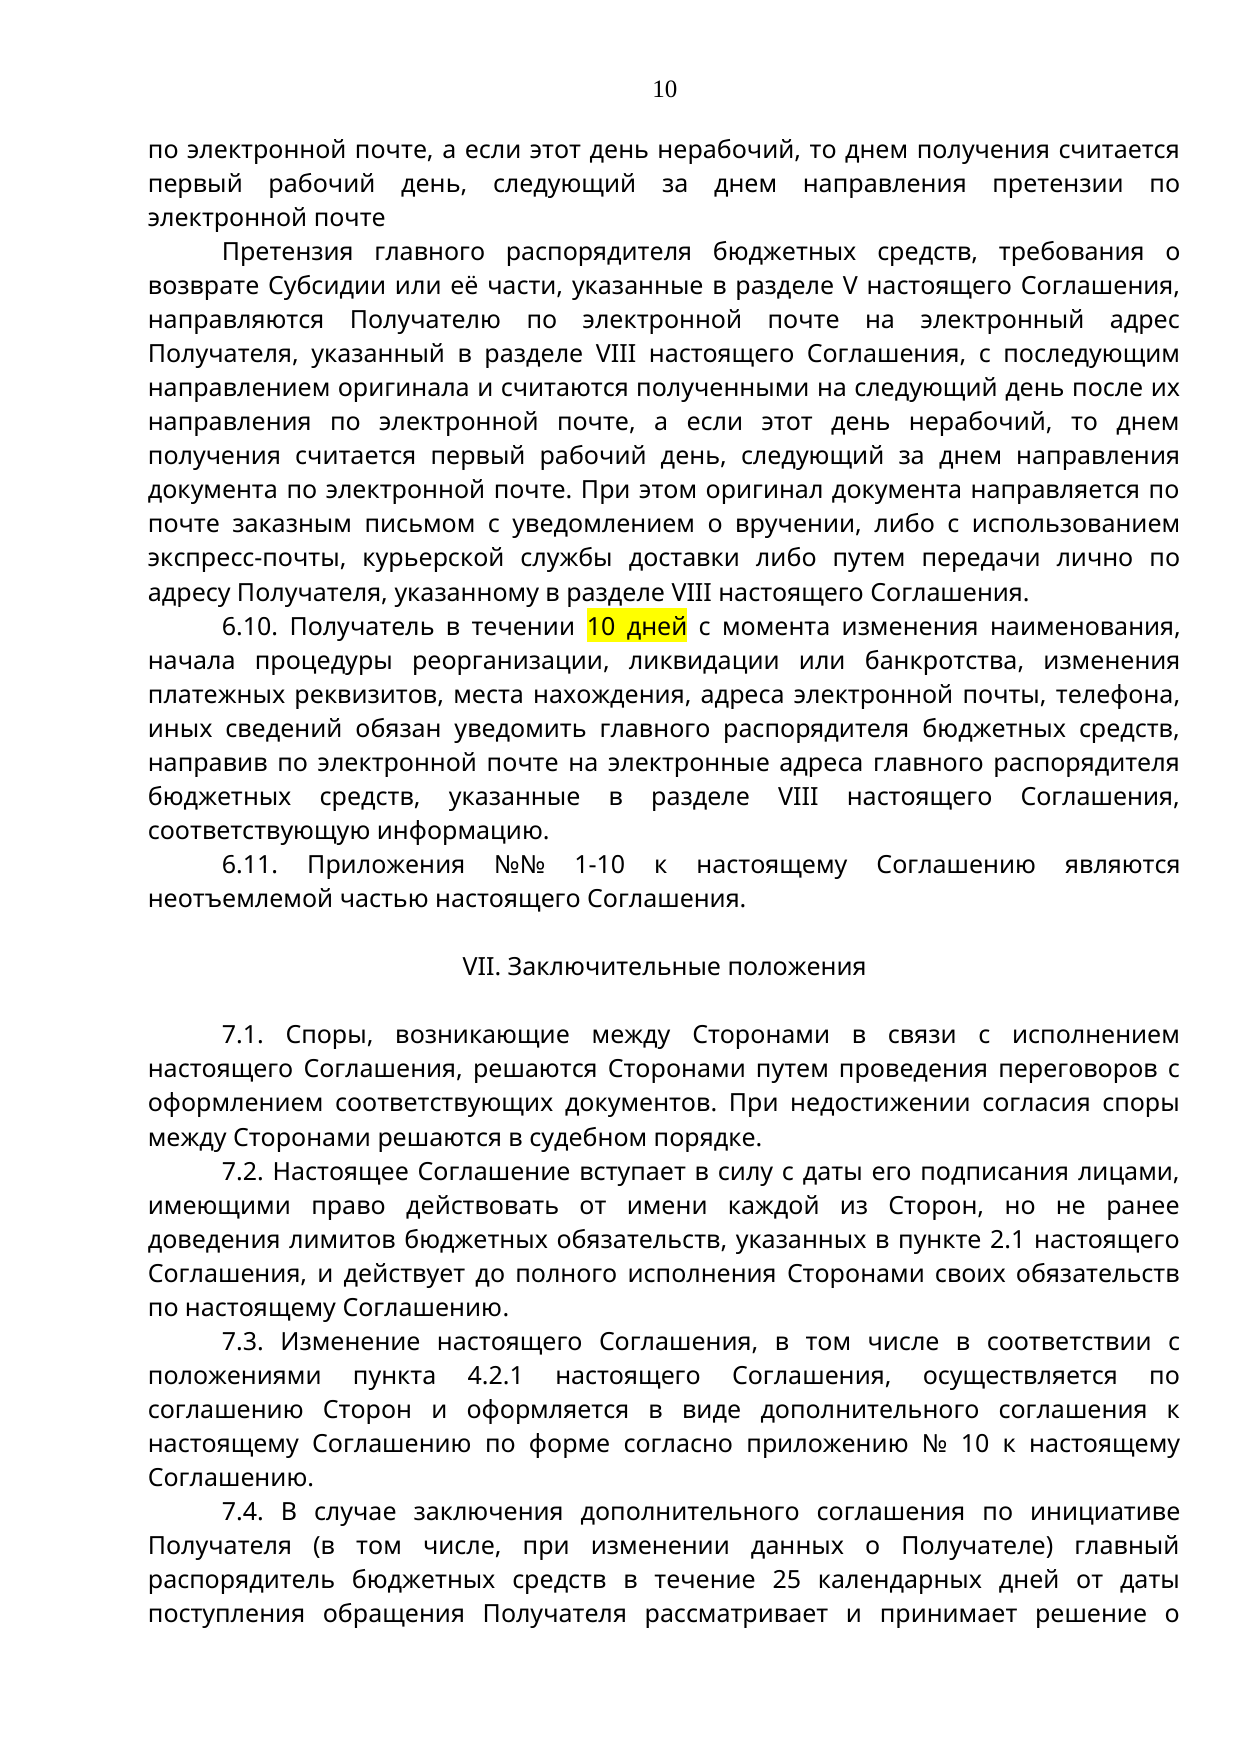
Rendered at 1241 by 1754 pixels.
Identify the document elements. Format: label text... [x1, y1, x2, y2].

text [148, 1494, 1181, 1630]
text 6.11. Приложения №№ 1-10 к настоящему Соглашению являются неотъемлемой частью настоящего Соглашения. [148, 847, 1181, 915]
text Претензия главного распорядителя бюджетных средств, требования о возврате Субсидии или её части, указанные в разделе V настоящего Соглашения, направляются Получателю по электронной почте на электронный адрес Получателя, указанный в разделе VIII настоящего Соглашения, с последующим направлением оригинала и считаются полученными на следующий день после их направления по электронной почте, а если этот день нерабочий, то днем получения считается первый рабочий день, следующий за днем направления документа по электронной почте. При этом оригинал документа направляется по почте заказным письмом с уведомлением о вручении, либо с использованием экспресс-почты, курьерской службы доставки либо путем передачи лично по адресу Получателя, указанному в разделе VIII настоящего Соглашения. [148, 233, 1181, 608]
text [148, 131, 1181, 233]
text 6.10. Получатель в течении 10 дней с момента изменения наименования, начала процедуры реорганизации, ликвидации или банкротства, изменения платежных реквизитов, места нахождения, адреса электронной почты, телефона, иных сведений обязан уведомить главного распорядителя бюджетных средств, направив по электронной почте на электронные адреса главного распорядителя бюджетных средств, указанные в разделе VIII настоящего Соглашения, соответствующую информацию. [148, 608, 1181, 847]
text 7.3. Изменение настоящего Соглашения, в том числе в соответствии с положениями пункта 4.2.1 настоящего Соглашения, осуществляется по соглашению Сторон и оформляется в виде дополнительного соглашения к настоящему Соглашению по форме согласно приложению № 10 к настоящему Соглашению. [148, 1323, 1181, 1494]
text 7.1. Споры, возникающие между Сторонами в связи с исполнением настоящего Соглашения, решаются Сторонами путем проведения переговоров с оформлением соответствующих документов. При недостижении согласия споры между Сторонами решаются в судебном порядке. [148, 1017, 1181, 1153]
text VII. Заключительные положения [148, 949, 1181, 983]
text 7.2. Настоящее Соглашение вступает в силу с даты его подписания лицами, имеющими право действовать от имени каждой из Сторон, но не ранее доведения лимитов бюджетных обязательств, указанных в пункте 2.1 настоящего Соглашения, и действует до полного исполнения Сторонами своих обязательств по настоящему Соглашению. [148, 1153, 1181, 1323]
